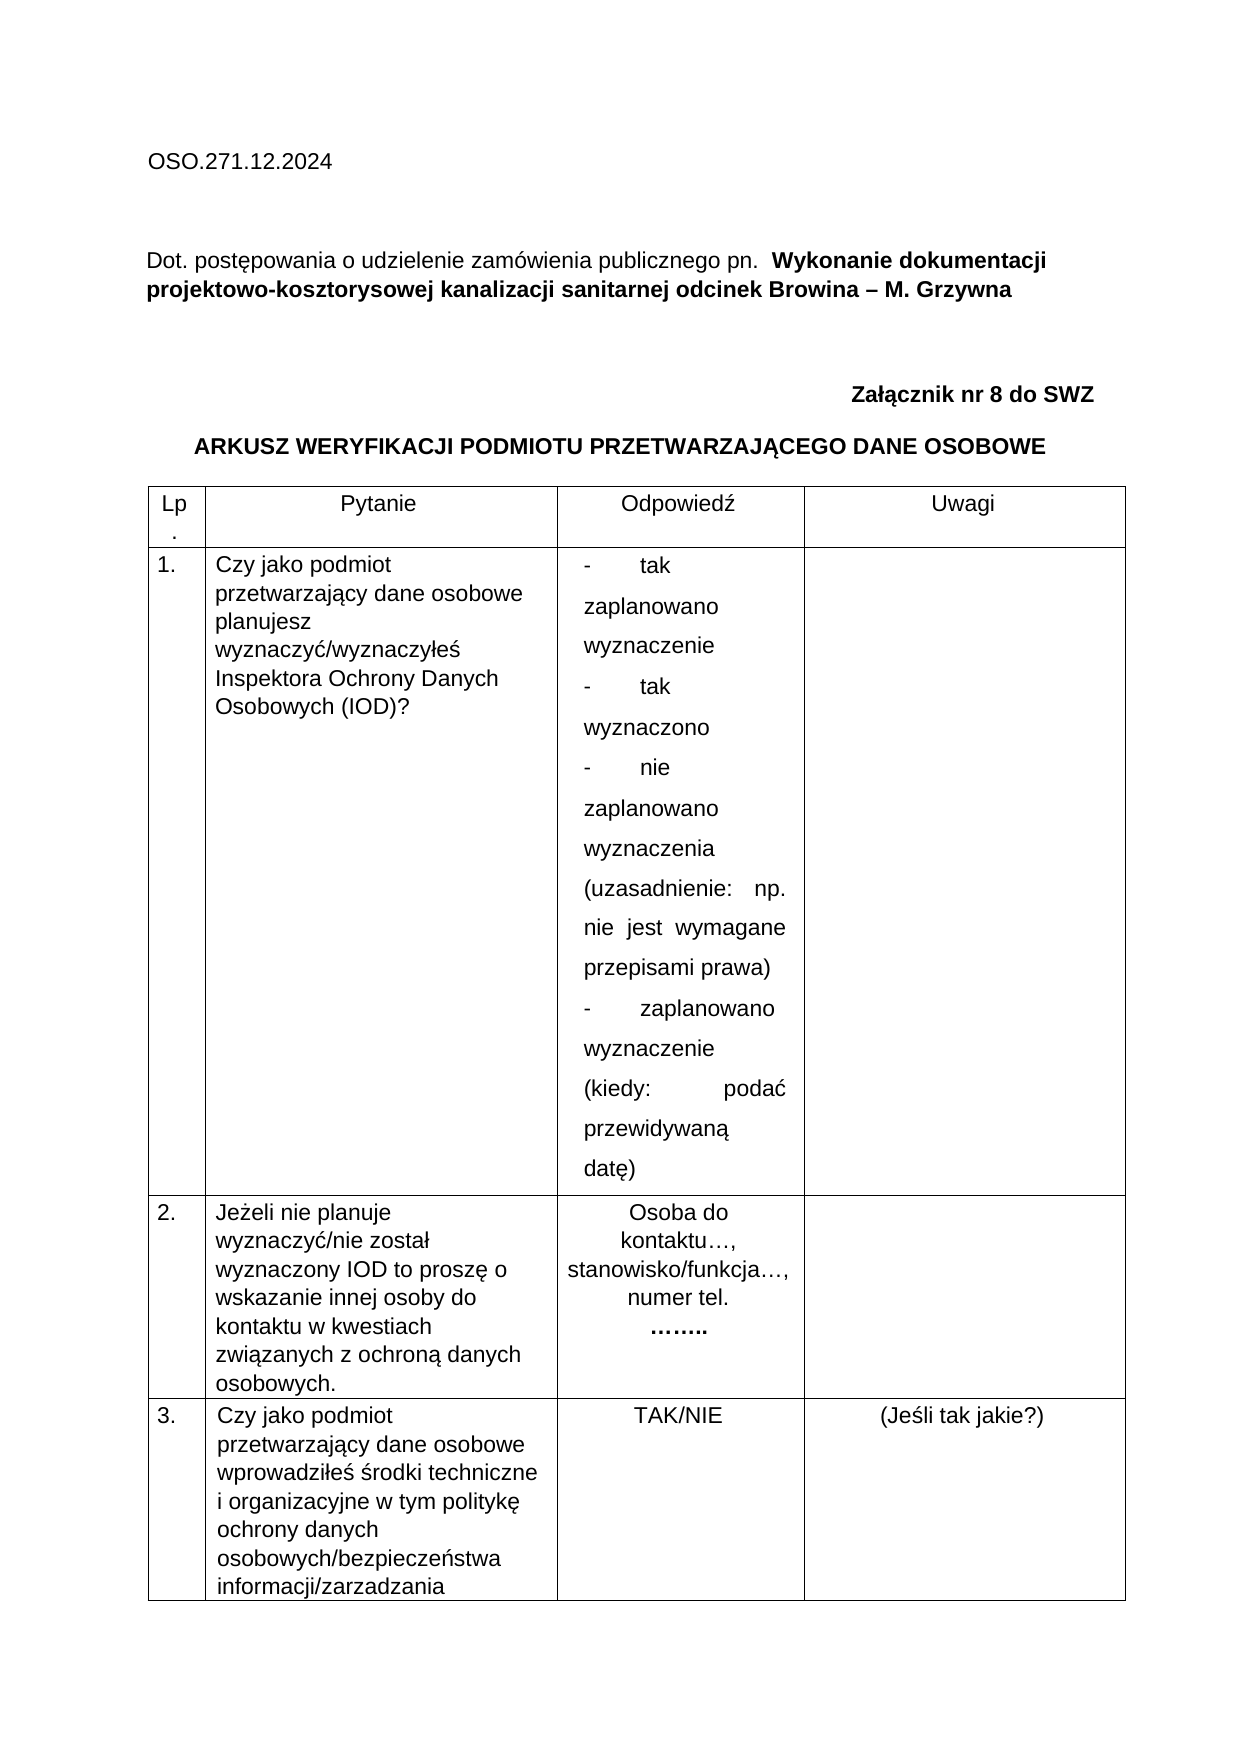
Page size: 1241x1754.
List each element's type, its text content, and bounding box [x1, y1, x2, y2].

text Załącznik nr 8 do SWZ [146, 381, 1094, 407]
table_header Uwagi [805, 487, 1125, 547]
table_cell [149, 1196, 205, 1398]
table_cell (Jeśli tak jakie?) [805, 1399, 1125, 1600]
table_cell Osoba do kontaktu…, stanowisko/funkcja…, numer tel. …….. [558, 1196, 804, 1398]
table_header Pytanie [206, 487, 557, 547]
table_cell [805, 548, 1125, 1195]
text OSO.271.12.2024 [148, 148, 1093, 174]
table_header Lp. [149, 487, 205, 547]
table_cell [206, 1399, 557, 1600]
table_cell TAK/NIE [558, 1399, 804, 1600]
table_cell tak zaplanowano wyznaczenie tak wyznaczono nie zaplanowano wyznaczenia (uzasadnienie: np. nie jest wymagane przepisami prawa) zaplanowano wyznaczenie (kiedy: podać przewidywaną datę) [558, 548, 804, 1195]
table_cell Czy jako podmiot przetwarzający dane osobowe planujesz wyznaczyć/wyznaczyłeś Inspektora Ochrony Danych Osobowych (IOD)? [206, 548, 557, 1195]
table_cell [149, 548, 205, 1195]
table_header Odpowiedź [558, 487, 804, 547]
table_cell [805, 1196, 1125, 1398]
table_cell [149, 1399, 205, 1600]
text Dot. postępowania o udzielenie zamówienia publicznego pn. Wykonanie dokumentacji projektowo-kosztorysowej kanalizacji sanitarnej odcinek Browina – M. Grzywna [146, 247, 1094, 302]
text ARKUSZ WERYFIKACJI PODMIOTU PRZETWARZAJĄCEGO DANE OSOBOWE [146, 433, 1094, 460]
table_cell Jeżeli nie planuje wyznaczyć/nie został wyznaczony IOD to proszę o wskazanie innej osoby do kontaktu w kwestiach związanych z ochroną danych osobowych. [206, 1196, 557, 1398]
